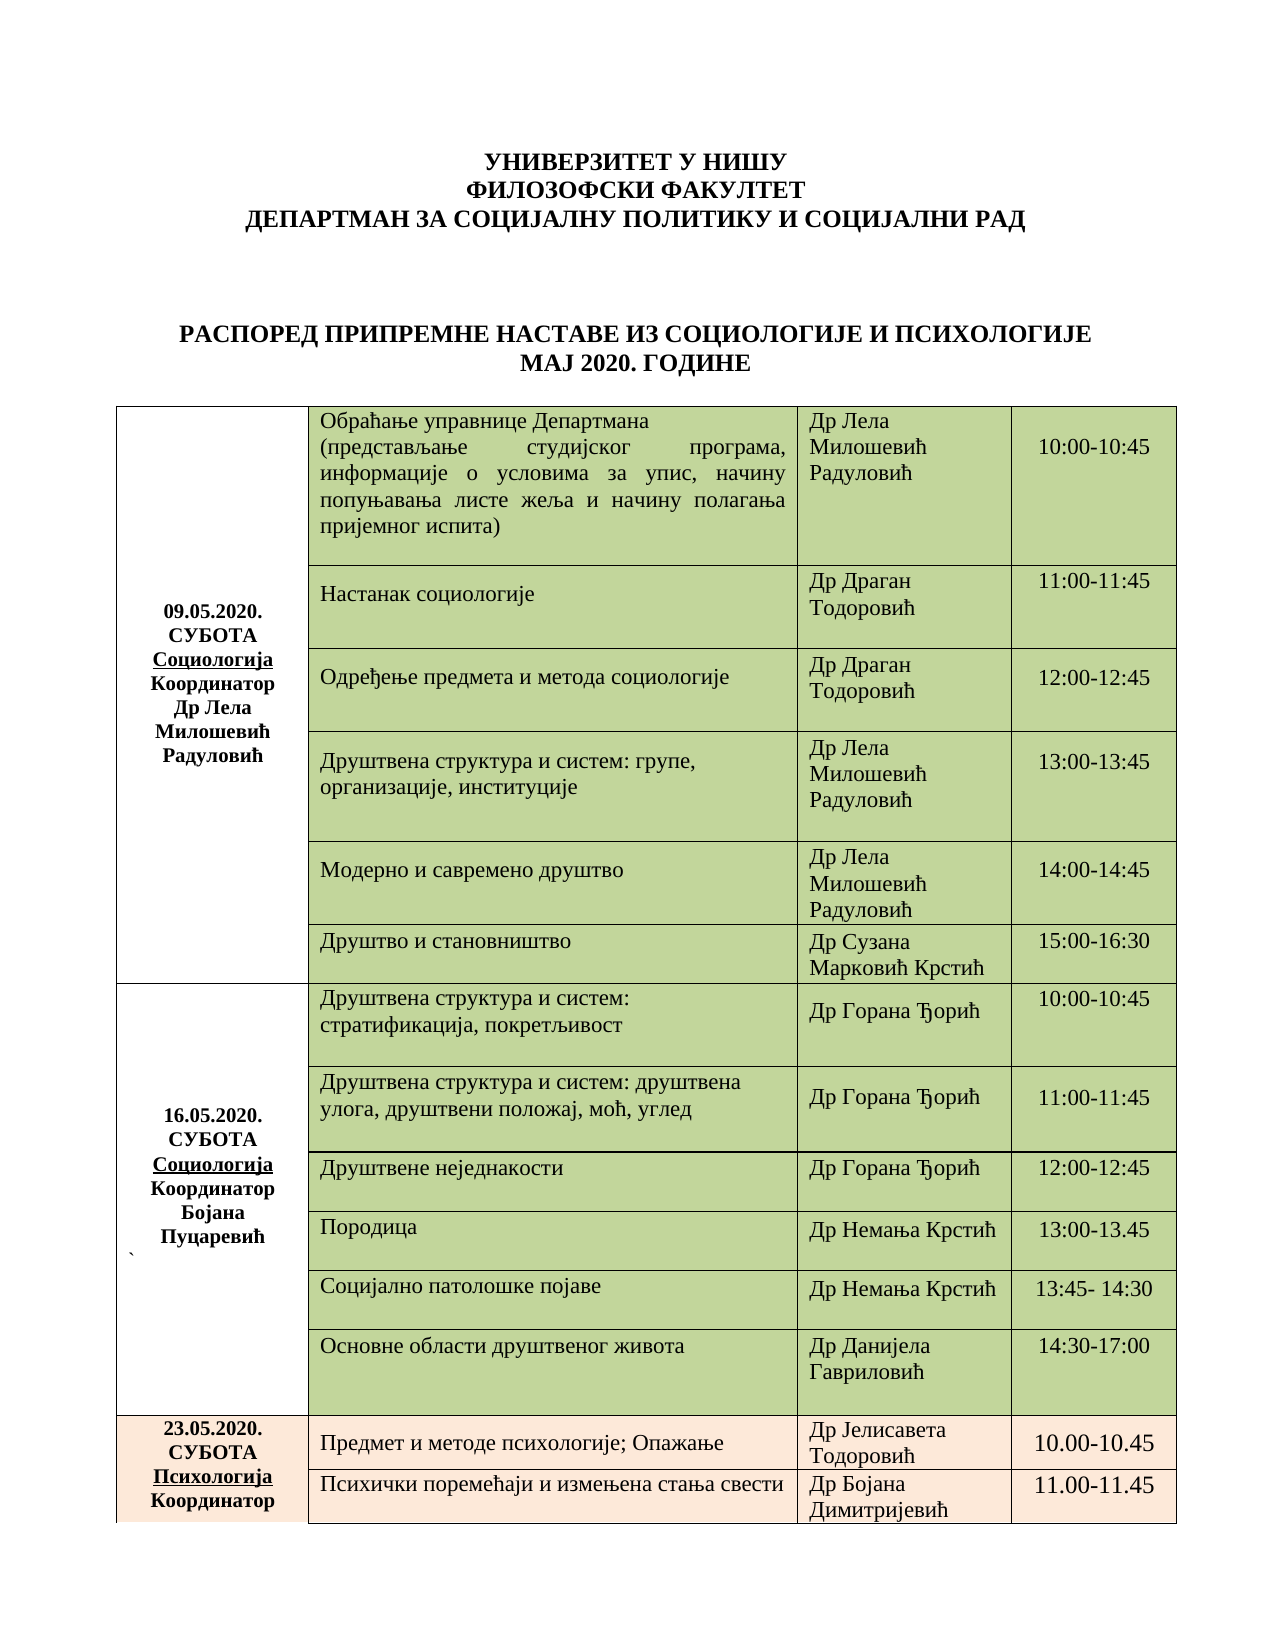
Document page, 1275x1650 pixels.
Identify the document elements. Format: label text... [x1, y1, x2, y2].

table_cell 11:00-11:45 [1012, 1067, 1176, 1151]
table_cell Др Горана Ђорић [798, 1067, 1011, 1151]
table_cell Др Данијела Гавриловић [798, 1330, 1011, 1415]
table_cell Модерно и савремено друштво [309, 842, 797, 924]
text УНИВЕРЗИТЕТ У НИШУ [118, 147, 1153, 176]
table_cell Друштвена структура и систем: групе, организације, институције [309, 732, 797, 841]
text МАЈ 2020. ГОДИНЕ [118, 348, 1153, 377]
table_cell Др Драган Тодоровић [798, 566, 1011, 648]
table_cell 11:00-11:45 [1012, 566, 1176, 648]
table_cell Др Немања Крстић [798, 1212, 1011, 1270]
table_cell Др Jелисавета Тодоровић [798, 1416, 1011, 1469]
table_cell Друштвена структура и систем: друштвена улога, друштвени положај, моћ, углед [309, 1067, 797, 1151]
table_cell Друштвена структура и систем: стратификација, покретљивост [309, 984, 797, 1066]
table_cell 14:00-14:45 [1012, 842, 1176, 924]
table_header 10:00-10:45 [1012, 407, 1176, 565]
table_cell 16.05.2020. СУБОТА Социологија Координатор Бојана Пуцаревић ` [117, 984, 308, 1415]
table_cell Друштвене неједнакости [309, 1153, 797, 1211]
table_cell Др Горана Ђорић [798, 984, 1011, 1066]
table_cell Др Сузана Марковић Крстић [798, 925, 1011, 983]
table_cell 13:00-13:45 [1012, 732, 1176, 841]
table_cell 11.00-11.45 [1012, 1470, 1176, 1522]
table_cell 10:00-10:45 [1012, 984, 1176, 1066]
table_cell 12:00-12:45 [1012, 649, 1176, 731]
table_cell Породица [309, 1212, 797, 1270]
table_header 09.05.2020. СУБОТА Социологија Координатор Др Лела Милошевић Радуловић [117, 407, 308, 983]
table_header Др Лела Милошевић Радуловић [798, 407, 1011, 565]
table_cell Социјално патолошке појаве [309, 1271, 797, 1329]
table_cell 13:45- 14:30 [1012, 1271, 1176, 1329]
text ДЕПАРТМАН ЗА СОЦИЈАЛНУ ПОЛИТИКУ И СОЦИЈАЛНИ РАД [118, 204, 1153, 233]
table_cell 12:00-12:45 [1012, 1153, 1176, 1211]
table_cell 15:00-16:30 [1012, 925, 1176, 983]
table_cell 23.05.2020. СУБОТА Психологија Координатор Љиљана Скробић [117, 1416, 308, 1522]
table_cell Настанак социологије [309, 566, 797, 648]
table_cell Др Немања Крстић [798, 1271, 1011, 1329]
table_cell Друштво и становништво [309, 925, 797, 983]
table_cell Одређење предмета и метода социологије [309, 649, 797, 731]
table_cell 14:30-17:00 [1012, 1330, 1176, 1415]
table_cell 13:00-13.45 [1012, 1212, 1176, 1270]
table_cell Психички поремећаји и измењена стања свести [309, 1470, 797, 1522]
table_cell Др Лела Милошевић Радуловић [798, 732, 1011, 841]
table_cell Др Лела Милошевић Радуловић [798, 842, 1011, 924]
table_cell Др Бојана Димитријевић [798, 1470, 1011, 1522]
table_cell 10.00-10.45 [1012, 1416, 1176, 1469]
table_header Обраћање управнице Департмана (представљање студијског програма, информације о условима за упис, начину попуњавања листе жеља и начину полагања пријемног испита) [309, 407, 797, 565]
table_cell Др Горана Ђорић [798, 1153, 1011, 1211]
table_cell Др Драган Тодоровић [798, 649, 1011, 731]
table_cell Основне области друштвеног живота [309, 1330, 797, 1415]
text ФИЛОЗОФСКИ ФАКУЛТЕТ [118, 176, 1153, 204]
text РАСПОРЕД ПРИПРЕМНЕ НАСТАВЕ ИЗ СОЦИОЛОГИЈЕ И ПСИХОЛОГИЈЕ [118, 319, 1153, 348]
table_cell Предмет и методе психологије; Опажање [309, 1416, 797, 1469]
